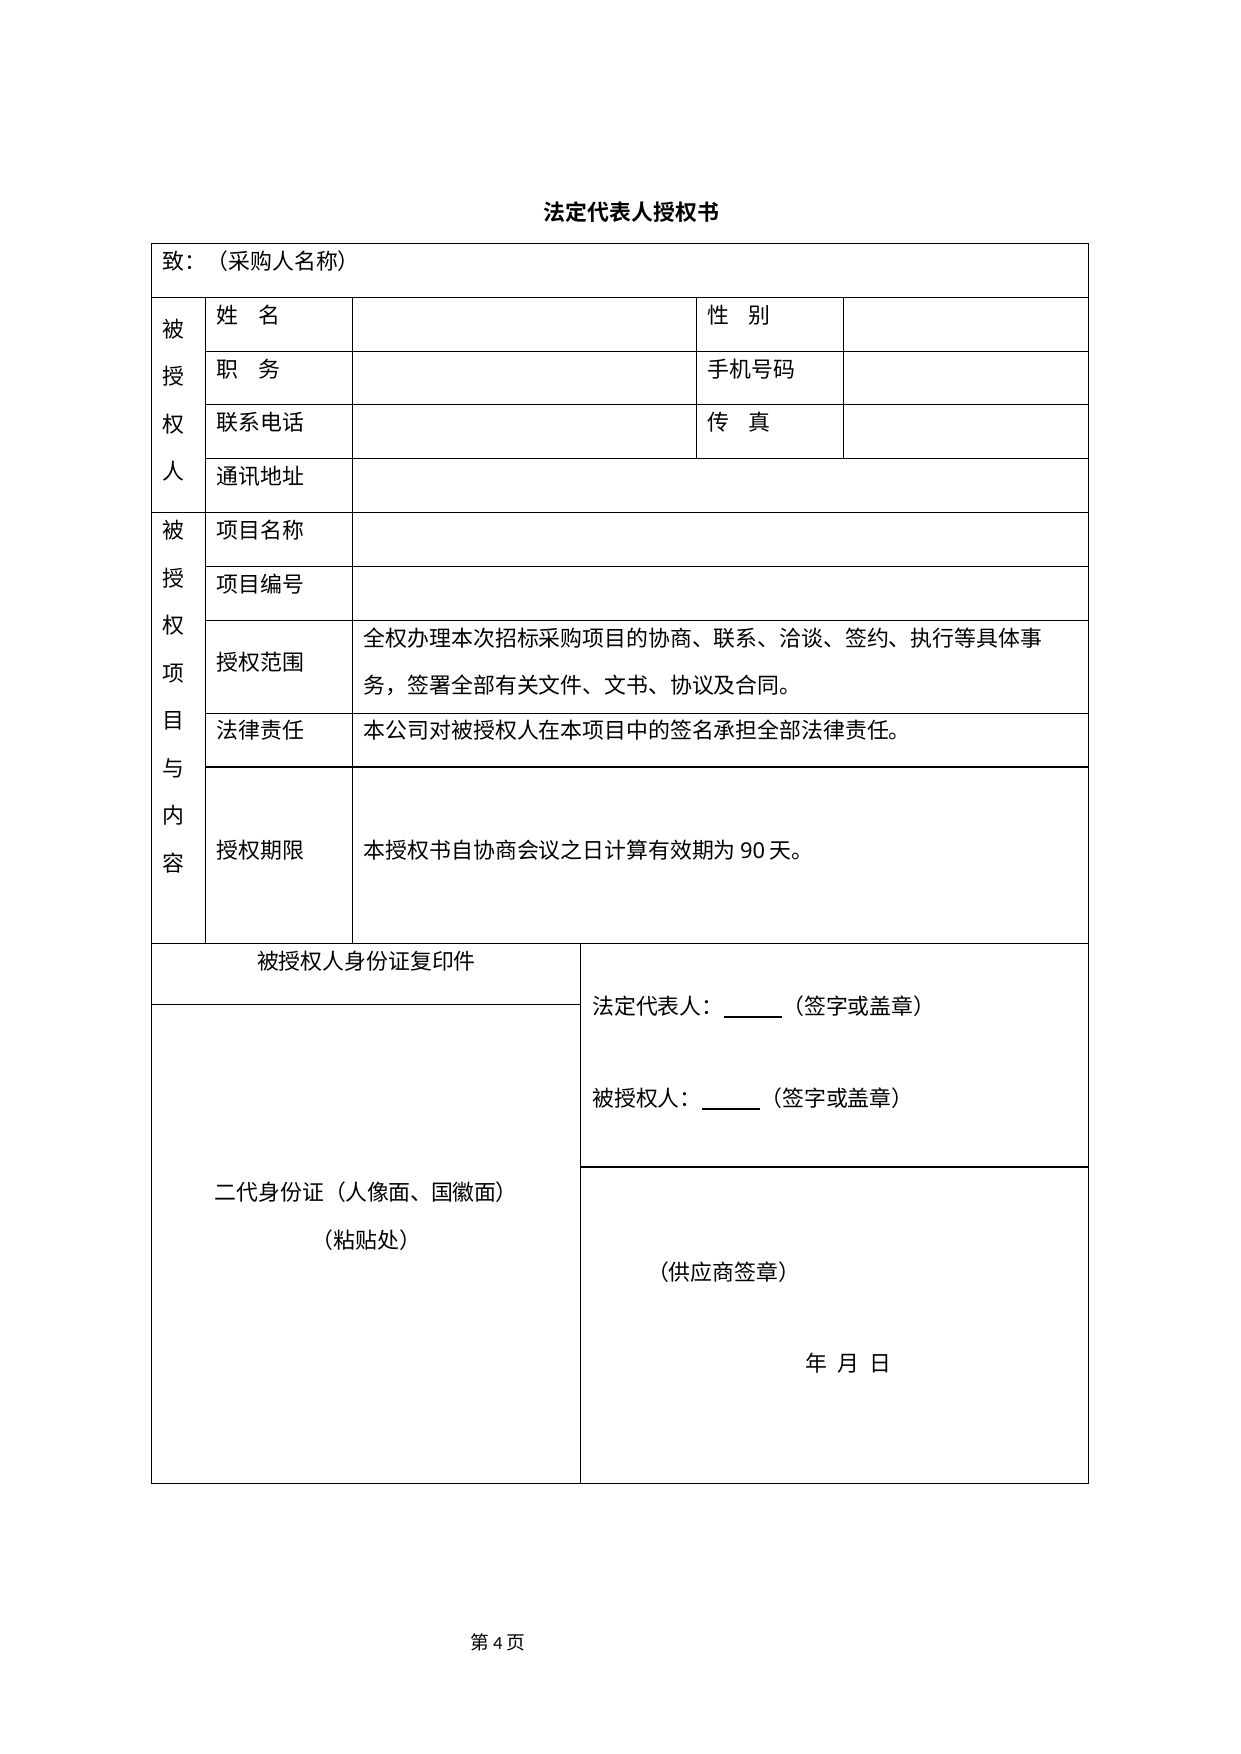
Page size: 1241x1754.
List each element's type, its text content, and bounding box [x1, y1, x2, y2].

table_cell 本授权书自协商会议之日计算有效期为90天。 [353, 768, 1088, 943]
table_cell 传 真 [697, 405, 843, 458]
table_cell [353, 459, 1088, 512]
table_cell 法律责任 [206, 714, 352, 766]
table_cell 二代身份证（人像面、国徽面） （粘贴处） [152, 1005, 580, 1483]
table_cell 本公司对被授权人在本项目中的签名承担全部法律责任。 [353, 714, 1088, 766]
table_cell 性 别 [697, 298, 843, 351]
table_cell [353, 567, 1088, 620]
table_cell 姓 名 [206, 298, 352, 351]
table_cell 全权办理本次招标采购项目的协商、联系、洽谈、签约、执行等具体事务，签署全部有关文件、文书、协议及合同。 [353, 621, 1088, 712]
table_cell [353, 352, 696, 404]
table_cell 授权范围 [206, 621, 352, 712]
table_cell 授权期限 [206, 768, 352, 943]
table_cell 通讯地址 [206, 459, 352, 512]
table_header 致：（采购人名称） [152, 244, 1088, 297]
table_cell [844, 298, 1088, 351]
table_cell [844, 405, 1088, 458]
table_cell 被授权人身份证复印件 [152, 944, 580, 1004]
table_cell [353, 298, 696, 351]
table_cell 联系电话 [206, 405, 352, 458]
table_cell [353, 405, 696, 458]
table_cell 项目名称 [206, 513, 352, 566]
table_cell 职 务 [206, 352, 352, 404]
table_cell 被 授 权 人 [152, 298, 205, 512]
table_cell 被 授 权 项 目 与 内 容 [152, 513, 205, 943]
text 法定代表人授权书 [187, 194, 1053, 227]
table_cell [844, 352, 1088, 404]
table_cell 手机号码 [697, 352, 843, 404]
table_cell [353, 513, 1088, 566]
table_cell 法定代表人： （签字或盖章） 被授权人： （签字或盖章） [581, 944, 1088, 1166]
table_cell （供应商签章） 年 月 日 [581, 1168, 1088, 1483]
table_cell 项目编号 [206, 567, 352, 620]
